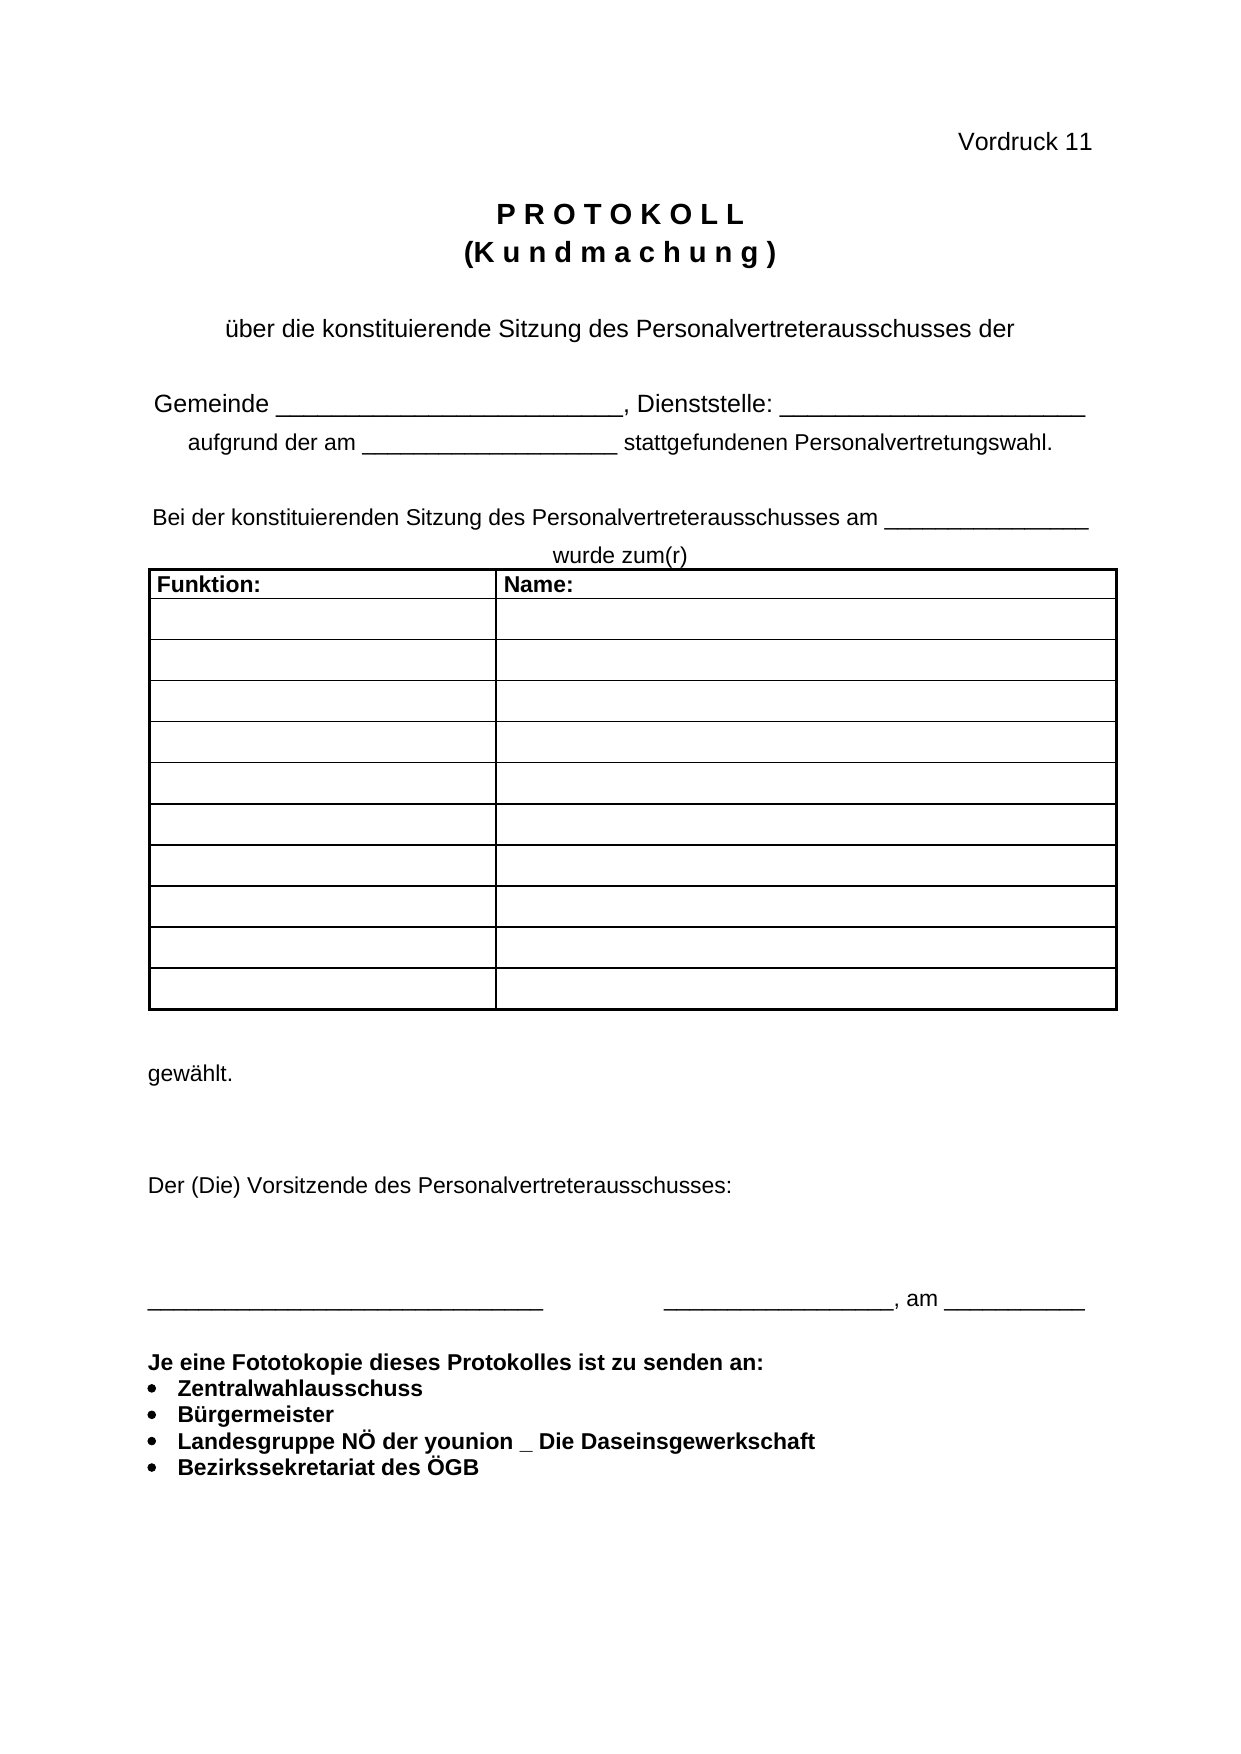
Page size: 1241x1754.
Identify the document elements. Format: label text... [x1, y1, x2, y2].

table_cell [497, 763, 1115, 803]
table_cell [151, 640, 495, 680]
table_cell [151, 681, 495, 721]
table_cell [151, 887, 495, 926]
text P R O T O K O L L [148, 193, 1092, 231]
table_header Name: [497, 571, 1115, 598]
table_cell [151, 969, 495, 1008]
text (K u n d m a c h u n g ) [148, 231, 1092, 268]
table_cell [497, 722, 1115, 762]
text _______________________________ __________________, am ___________ [148, 1274, 1092, 1311]
list Bezirkssekretariat des ÖGB [148, 1454, 1092, 1480]
text über die konstituierende Sitzung des Personalvertreterausschusses der [148, 306, 1092, 343]
table_cell [497, 846, 1115, 885]
table_cell [151, 846, 495, 885]
table_cell [497, 599, 1115, 639]
table_cell [497, 640, 1115, 680]
text gewählt. [148, 1049, 1092, 1086]
list Zentralwahlausschuss [148, 1375, 1092, 1401]
list Bürgermeister [148, 1401, 1092, 1428]
table_cell [497, 805, 1115, 844]
text Vordruck 11 [148, 118, 1092, 156]
text aufgrund der am ____________________ stattgefundenen Personalvertretungswahl. [148, 418, 1092, 456]
text Je eine Fototokopie dieses Protokolles ist zu senden an: [148, 1349, 1092, 1375]
text Gemeinde _________________________, Dienststelle: ______________________ [148, 381, 1092, 418]
list Landesgruppe NÖ der younion _ Die Daseinsgewerkschaft [148, 1428, 1092, 1454]
table_cell [497, 969, 1115, 1008]
table_cell [151, 763, 495, 803]
table_cell [497, 681, 1115, 721]
text Der (Die) Vorsitzende des Personalvertreterausschusses: [148, 1161, 1092, 1199]
table_cell [151, 599, 495, 639]
table_cell [151, 722, 495, 762]
table_cell [497, 887, 1115, 926]
table_cell [497, 928, 1115, 967]
table_cell [151, 805, 495, 844]
text Bei der konstituierenden Sitzung des Personalvertreterausschusses am ________________ wurde zum(r) [148, 493, 1092, 568]
table_cell [151, 928, 495, 967]
table_header Funktion: [151, 571, 495, 598]
